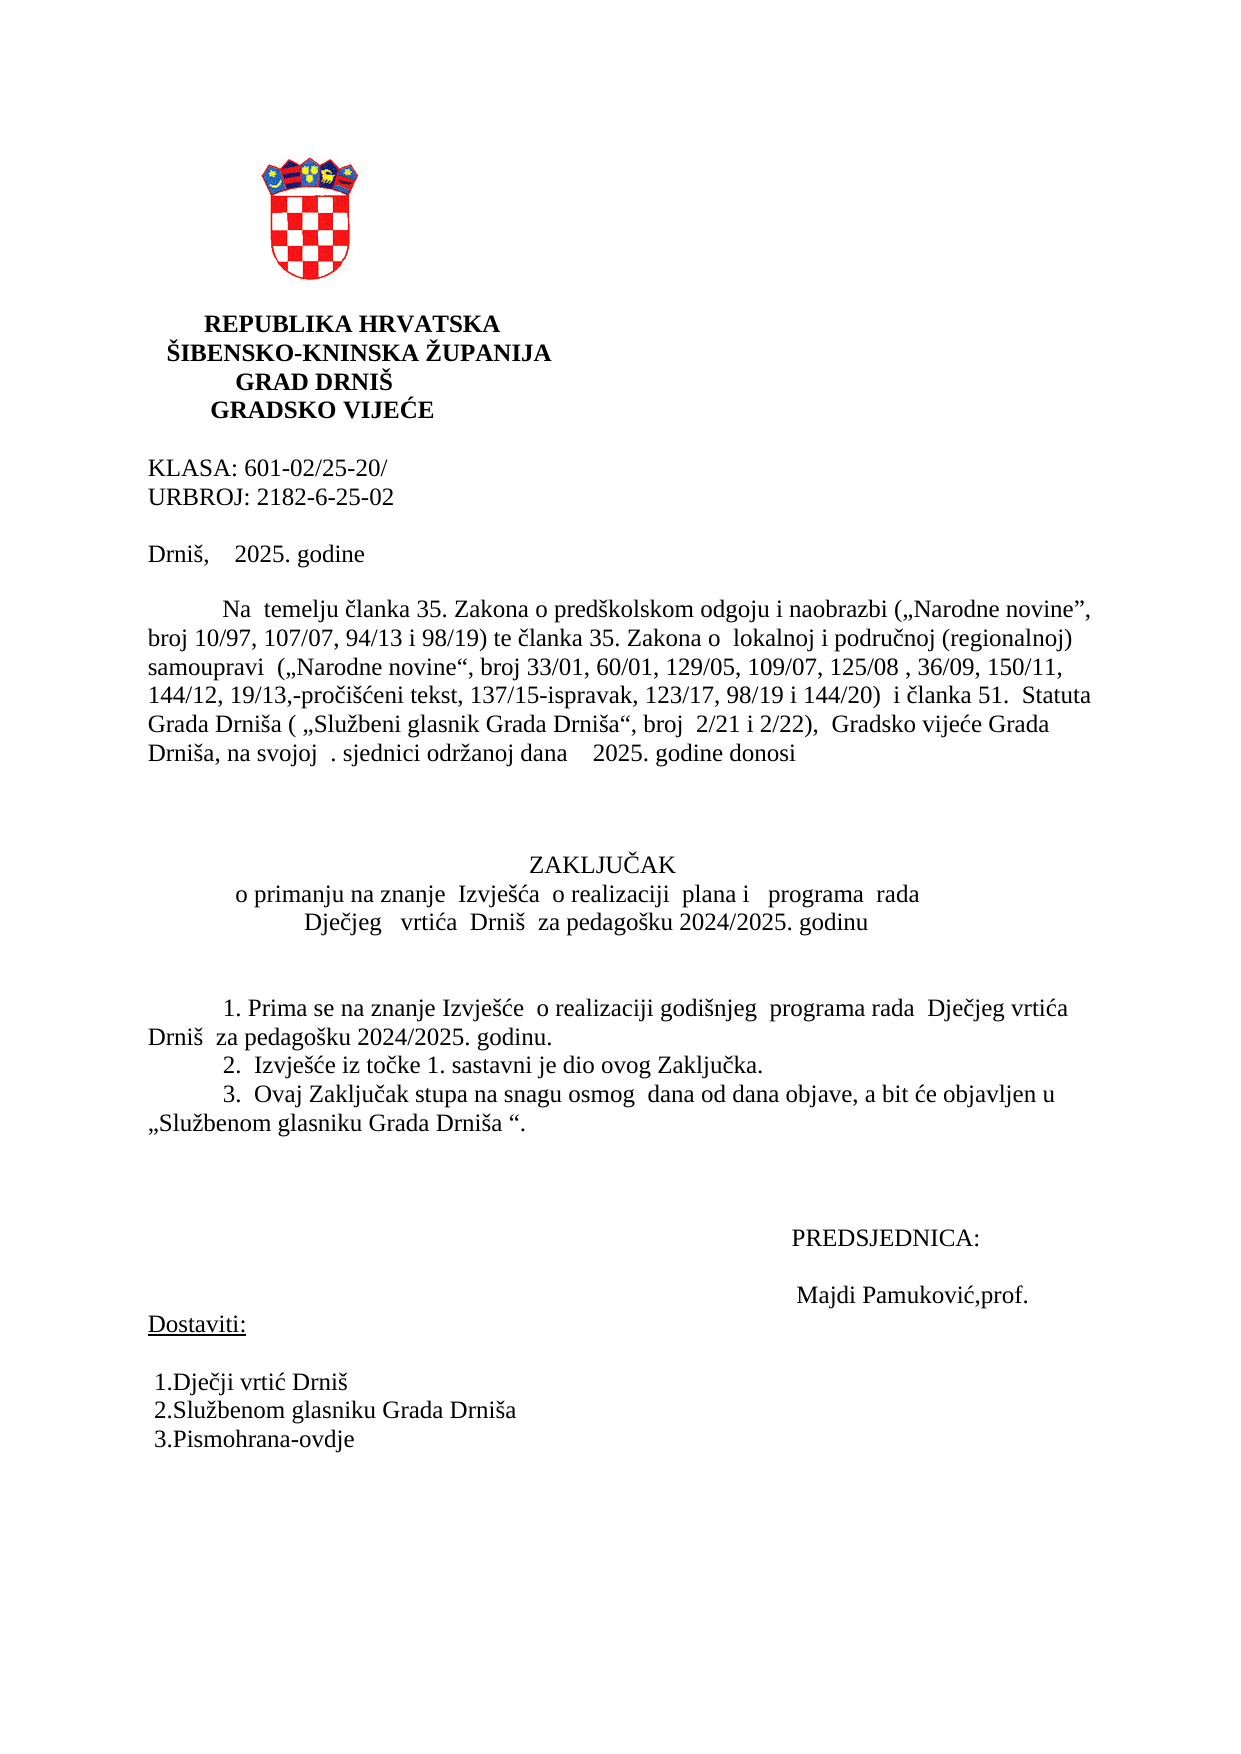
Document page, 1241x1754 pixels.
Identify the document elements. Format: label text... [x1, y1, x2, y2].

text ŠIBENSKO-KNINSKA ŽUPANIJA [148, 338, 1093, 367]
text PREDSJEDNICA: [148, 1223, 1093, 1252]
text Na temelju članka 35. Zakona o predškolskom odgoju i naobrazbi („Narodne novine”, broj 10/97, 107/07, 94/13 i 98/19) te članka 35. Zakona o lokalnoj i područnoj (regionalnoj) samoupravi („Narodne novine“, broj 33/01, 60/01, 129/05, 109/07, 125/08 , 36/09, 150/11, 144/12, 19/13,-pročišćeni tekst, 137/15-ispravak, 123/17, 98/19 i 144/20) i članka 51. Statuta Grada Drniša ( „Službeni glasnik Grada Drniša“, broj 2/21 i 2/22), Gradsko vijeće Grada Drniša, na svojoj . sjednici održanoj dana 2025. godine donosi [148, 594, 1093, 767]
text GRAD DRNIŠ [148, 367, 1093, 395]
text Dječjeg vrtića Drniš za pedagošku 2024/2025. godinu [148, 907, 1093, 936]
text Dostaviti: [148, 1309, 1093, 1338]
text GRADSKO VIJEĆE [148, 395, 1093, 424]
text 2. Izvješće iz točke 1. sastavni je dio ovog Zaključka. [148, 1050, 1093, 1079]
text REPUBLIKA HRVATSKA [148, 309, 1093, 338]
text ZAKLJUČAK [148, 850, 1093, 879]
text 3.Pismohrana-ovdje [148, 1424, 1093, 1453]
picture [256, 147, 363, 286]
text 1. Prima se na znanje Izvješće o realizaciji godišnjeg programa rada Dječjeg vrtića Drniš za pedagošku 2024/2025. godinu. [148, 993, 1093, 1050]
text 2.Službenom glasniku Grada Drniša [148, 1395, 1093, 1424]
text o primanju na znanje Izvješća o realizaciji plana i programa rada [148, 879, 1093, 907]
text 3. Ovaj Zaključak stupa na snagu osmog dana od dana objave, a bit će objavljen u „Službenom glasniku Grada Drniša “. [148, 1079, 1093, 1137]
text Drniš, 2025. godine [148, 539, 1093, 568]
text KLASA: 601-02/25-20/ [148, 453, 1093, 482]
text URBROJ: 2182-6-25-02 [148, 482, 1093, 510]
text Majdi Pamuković,prof. [148, 1280, 1093, 1309]
text 1.Dječji vrtić Drniš [148, 1367, 1093, 1395]
